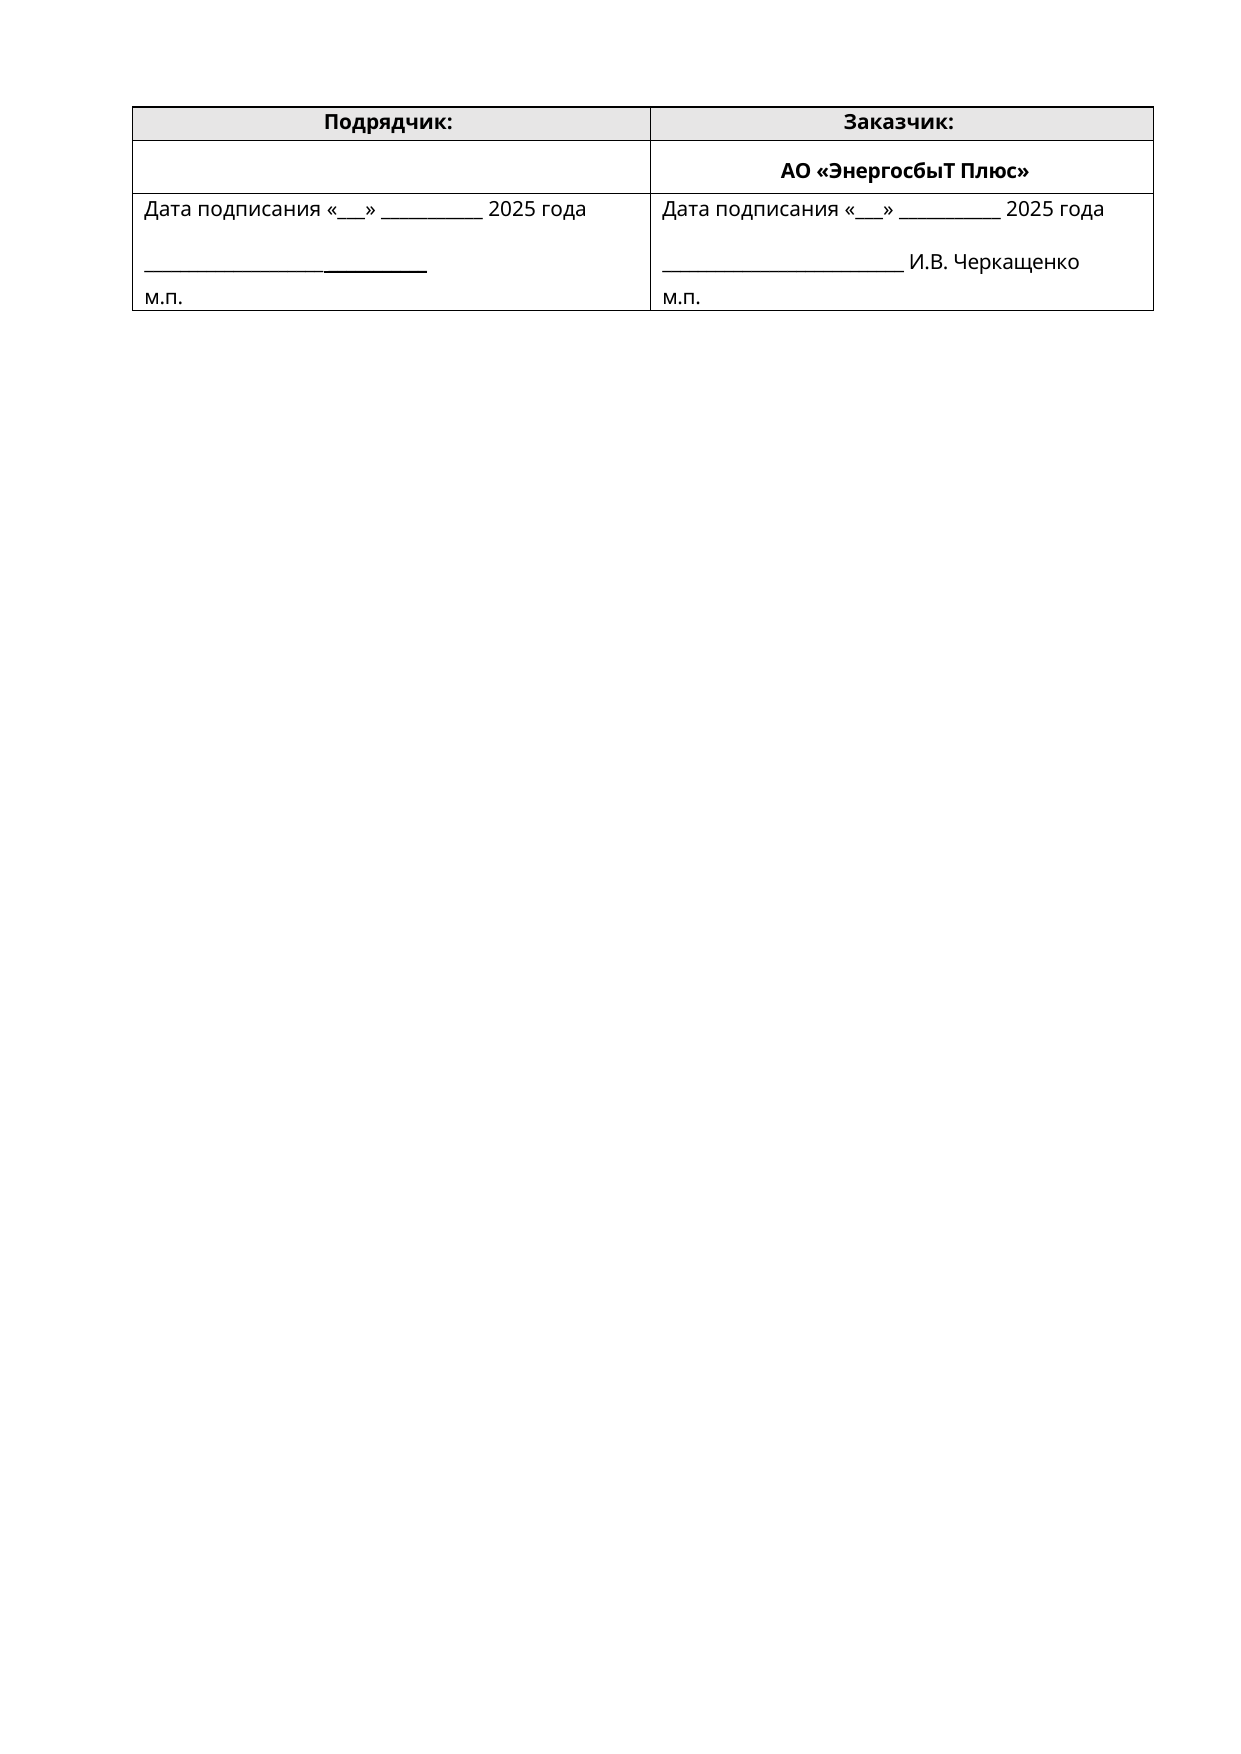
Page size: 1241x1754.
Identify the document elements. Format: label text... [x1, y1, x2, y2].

table_cell АО «ЭнергосбыТ Плюс» [651, 141, 1153, 193]
table_cell [133, 141, 650, 193]
table_header Заказчик: [651, 108, 1153, 140]
table_cell Дата подписания «___» ___________ 2025 года ____________________ ___________ м.п. [133, 194, 650, 310]
table_header Подрядчик: [133, 108, 650, 140]
table_cell Дата подписания «___» ___________ 2025 года ___________________________ И.В. Черкащенко м.п. [651, 194, 1153, 310]
